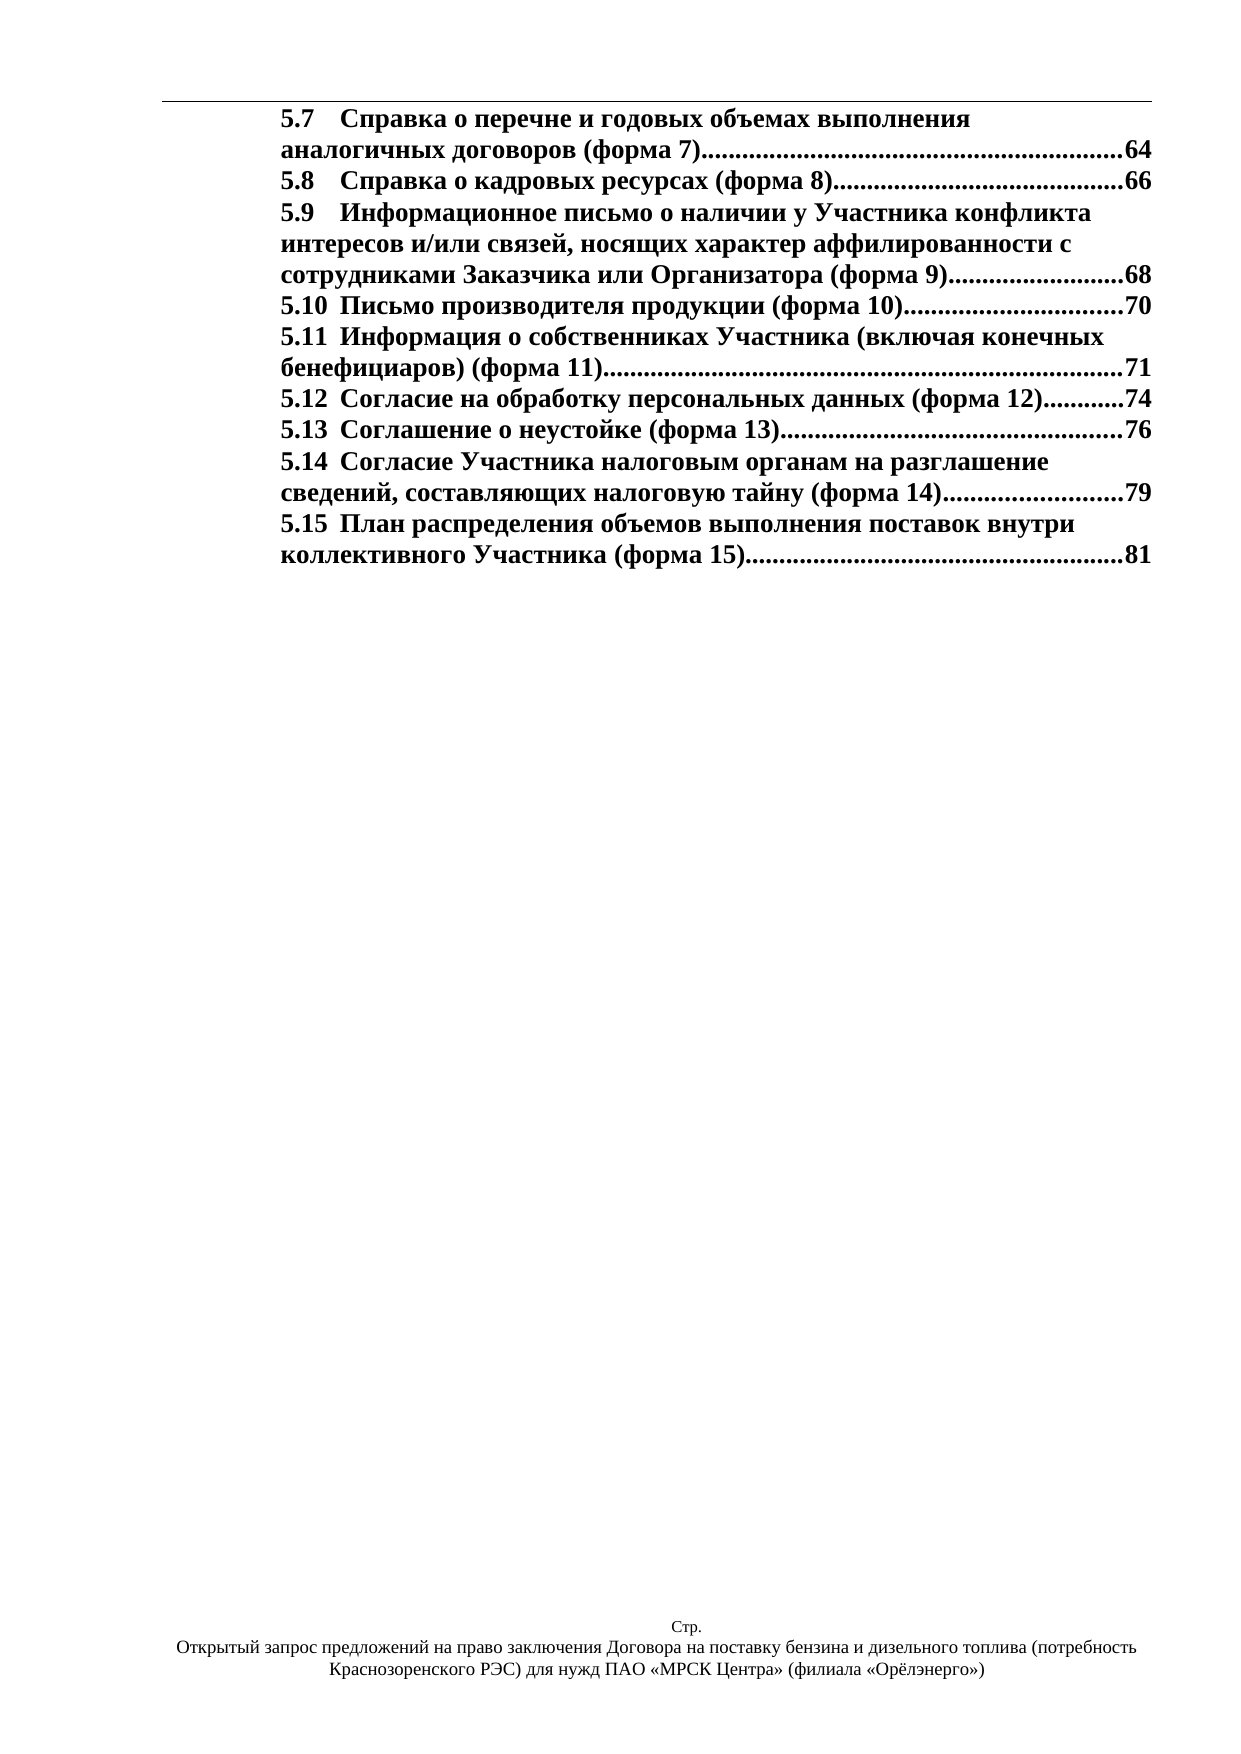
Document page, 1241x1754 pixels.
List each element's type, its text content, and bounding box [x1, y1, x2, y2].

text 5.12 Согласие на обработку персональных данных (форма 12) 74 [280, 382, 1133, 414]
text 5.14 Согласие Участника налоговым органам на разглашение сведений, составляющих налоговую тайну (форма 14) 79 [280, 445, 1133, 507]
text 5.11 Информация о собственниках Участника (включая конечных бенефициаров) (форма 11) 71 [280, 320, 1133, 382]
text 5.10 Письмо производителя продукции (форма 10) 70 [280, 289, 1133, 320]
text 5.7 Справка о перечне и годовых объемах выполнения аналогичных договоров (форма 7) 64 [280, 102, 1133, 164]
text 5.13 Соглашение о неустойке (форма 13) 76 [280, 414, 1133, 445]
text 5.8 Справка о кадровых ресурсах (форма 8) 66 [280, 164, 1133, 196]
text 5.9 Информационное письмо о наличии у Участника конфликта интересов и/или связей, носящих характер аффилированности с сотрудниками Заказчика или Организатора (форма 9) 68 [280, 196, 1133, 289]
text 5.15 План распределения объемов выполнения поставок внутри коллективного Участника (форма 15) 81 [280, 507, 1133, 569]
